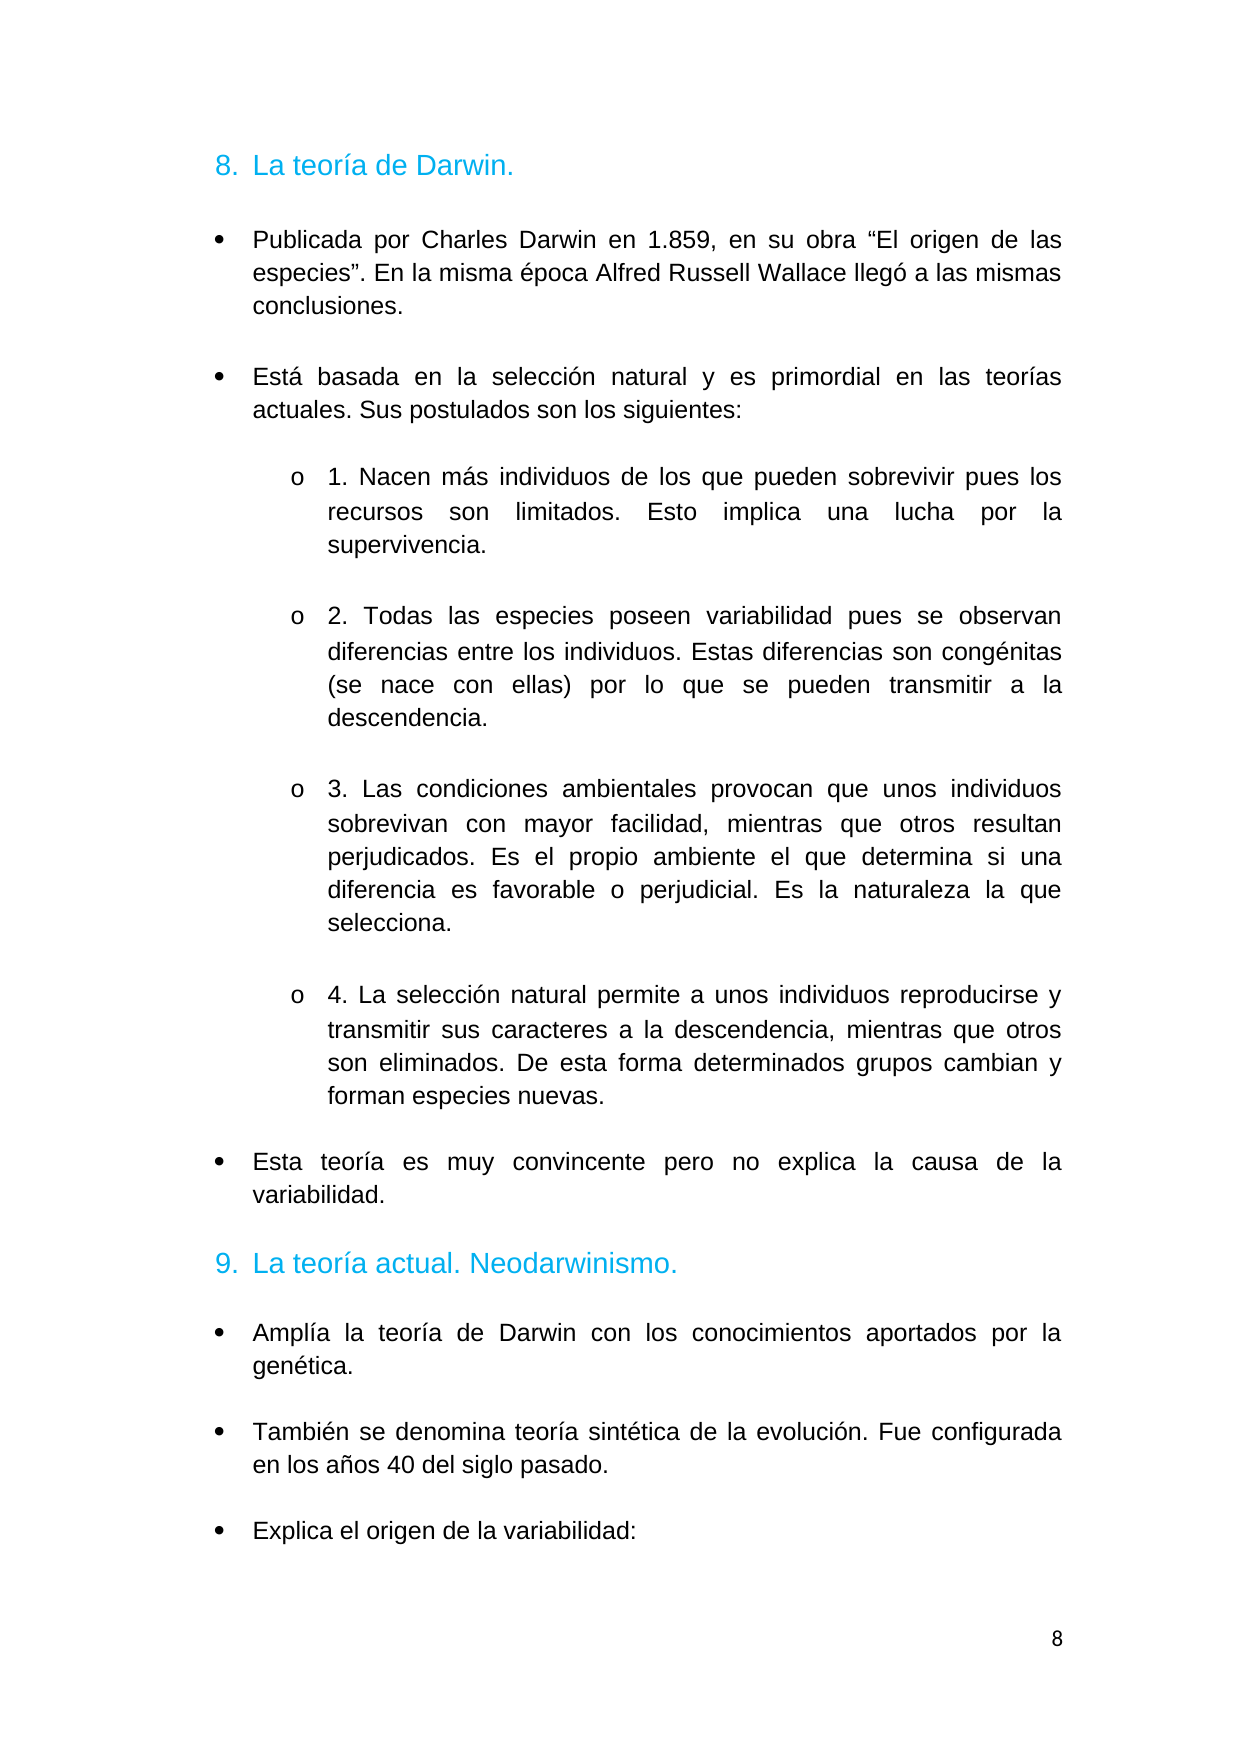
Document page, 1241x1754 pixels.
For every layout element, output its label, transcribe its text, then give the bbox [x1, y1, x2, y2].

list Amplía la teoría de Darwin con los conocimientos aportados por la genética. [215, 1318, 1063, 1380]
list Está basada en la selección natural y es primordial en las teorías actuales. Sus postulados son los siguientes: [215, 362, 1063, 424]
list 1. Nacen más individuos de los que pueden sobrevivir pues los recursos son limitados. Esto implica una lucha por la supervivencia. [290, 462, 1063, 558]
list Explica el origen de la variabilidad: [215, 1516, 1063, 1545]
list 2. Todas las especies poseen variabilidad pues se observan diferencias entre los individuos. Estas diferencias son congénitas (se nace con ellas) por lo que se pueden transmitir a la descendencia. [290, 601, 1063, 731]
list 4. La selección natural permite a unos individuos reproducirse y transmitir sus caracteres a la descendencia, mientras que otros son eliminados. De esta forma determinados grupos cambian y forman especies nuevas. [290, 980, 1063, 1110]
list También se denomina teoría sintética de la evolución. Fue configurada en los años 40 del siglo pasado. [215, 1417, 1063, 1479]
list 3. Las condiciones ambientales provocan que unos individuos sobrevivan con mayor facilidad, mientras que otros resultan perjudicados. Es el propio ambiente el que determina si una diferencia es favorable o perjudicial. Es la naturaleza la que selecciona. [290, 774, 1063, 937]
list Esta teoría es muy convincente pero no explica la causa de la variabilidad. [215, 1147, 1063, 1209]
list Publicada por Charles Darwin en 1.859, en su obra “El origen de las especies”. En la misma época Alfred Russell Wallace llegó a las mismas conclusiones. [215, 225, 1063, 319]
list La teoría actual. Neodarwinismo. [215, 1246, 1063, 1280]
list La teoría de Darwin. [215, 148, 1063, 181]
